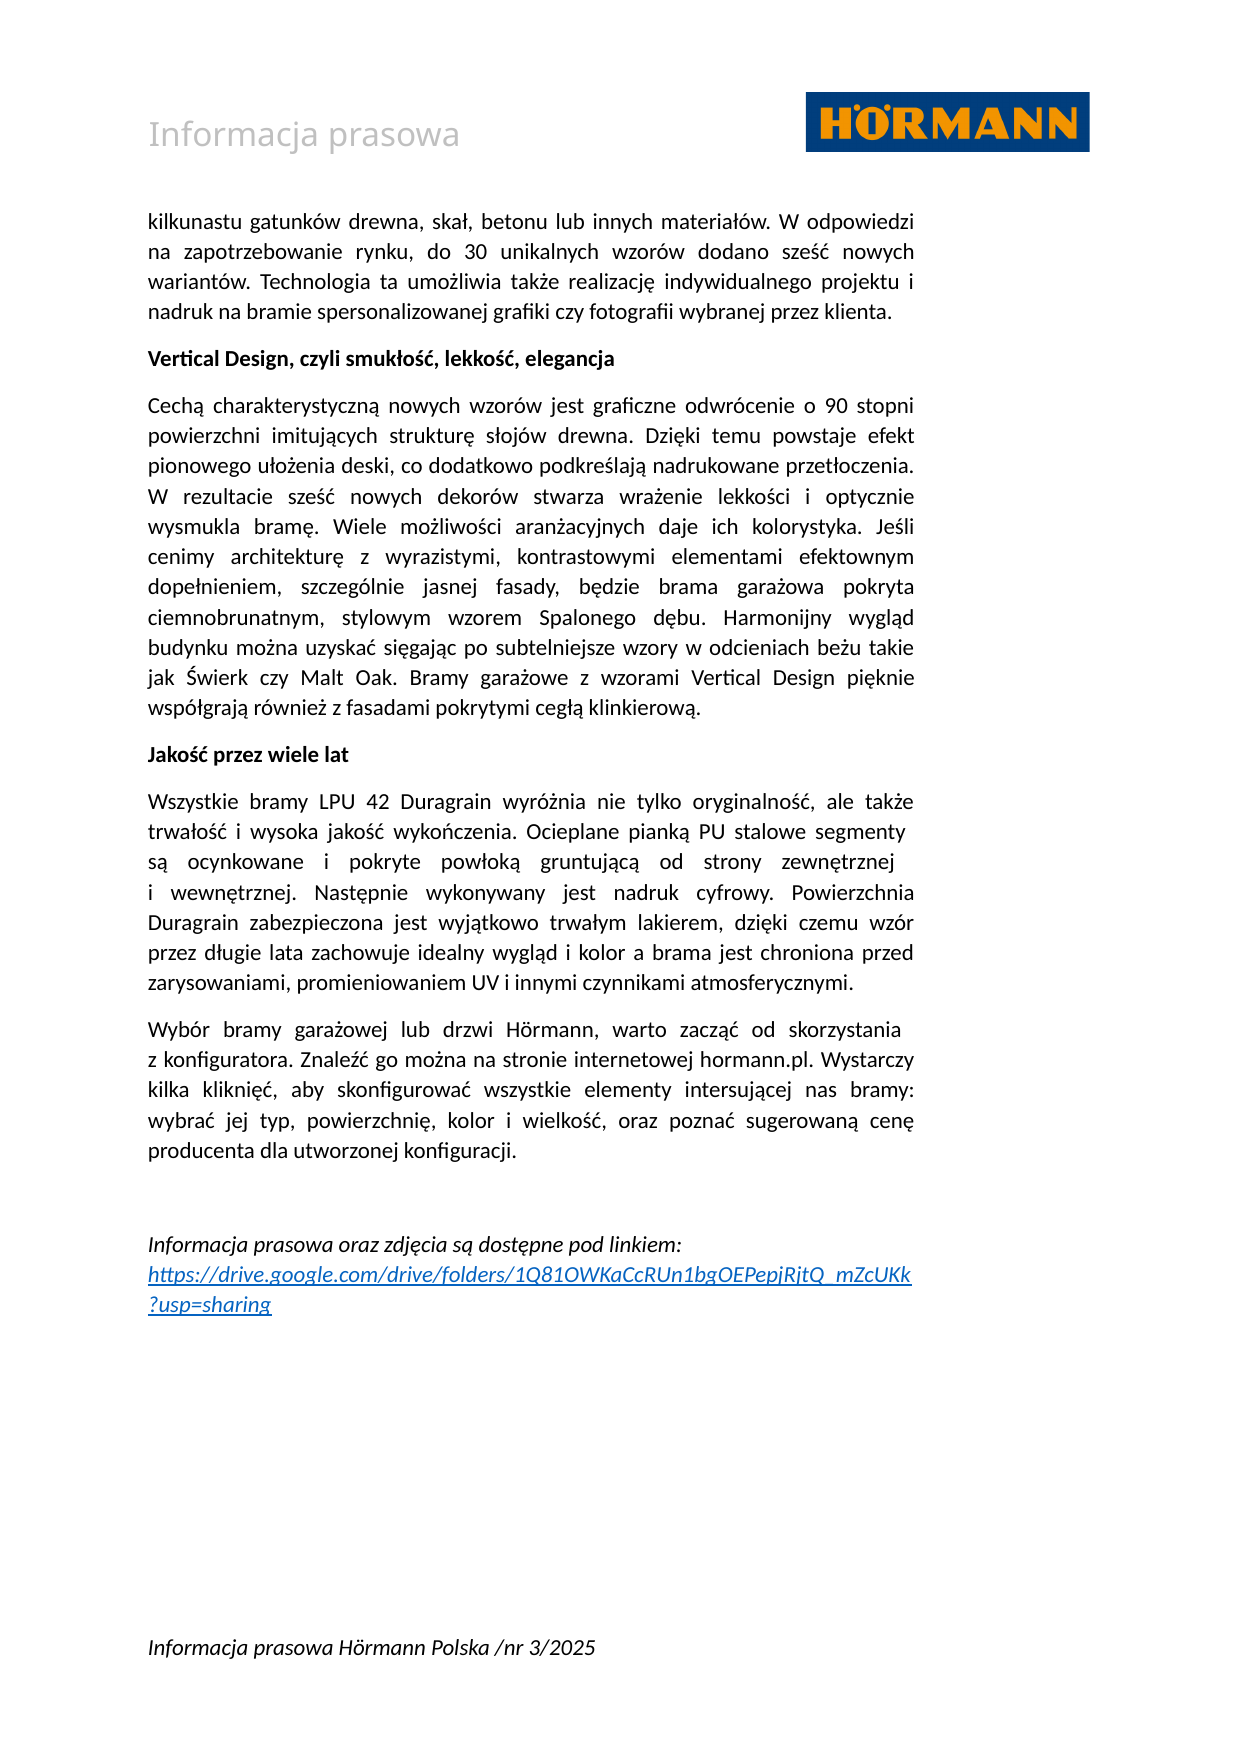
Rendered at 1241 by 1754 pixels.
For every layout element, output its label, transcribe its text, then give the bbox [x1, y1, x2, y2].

text Informacja prasowa oraz zdjęcia są dostępne pod linkiem: https://drive.google.com/drive/folders/1Q81OWKaCcRUn1bgOEPepjRjtQ_mZcUKk?usp=sharing [148, 1230, 916, 1318]
picture [805, 92, 1090, 152]
text Vertical Design, czyli smukłość, lekkość, elegancja [148, 344, 916, 372]
text Wszystkie bramy LPU 42 Duragrain wyróżnia nie tylko oryginalność, ale także trwałość i wysoka jakość wykończenia. Ocieplane pianką PU stalowe segmenty są ocynkowane i pokryte powłoką gruntującą od strony zewnętrznej i wewnętrznej. Następnie wykonywany jest nadruk cyfrowy. Powierzchnia Duragrain zabezpieczona jest wyjątkowo trwałym lakierem, dzięki czemu wzór przez długie lata zachowuje idealny wygląd i kolor a brama jest chroniona przed zarysowaniami, promieniowaniem UV i innymi czynnikami atmosferycznymi. [148, 787, 916, 996]
text Jakość przez wiele lat [148, 740, 916, 768]
text Cechą charakterystyczną nowych wzorów jest graficzne odwrócenie o 90 stopni powierzchni imitujących strukturę słojów drewna. Dzięki temu powstaje efekt pionowego ułożenia deski, co dodatkowo podkreślają nadrukowane przetłoczenia. W rezultacie sześć nowych dekorów stwarza wrażenie lekkości i optycznie wysmukla bramę. Wiele możliwości aranżacyjnych daje ich kolorystyka. Jeśli cenimy architekturę z wyrazistymi, kontrastowymi elementami efektownym dopełnieniem, szczególnie jasnej fasady, będzie brama garażowa pokryta ciemnobrunatnym, stylowym wzorem Spalonego dębu. Harmonijny wygląd budynku można uzyskać sięgając po subtelniejsze wzory w odcieniach beżu takie jak Świerk czy Malt Oak. Bramy garażowe z wzorami Vertical Design pięknie współgrają również z fasadami pokrytymi cegłą klinkierową. [148, 391, 916, 721]
text Wybór bramy garażowej lub drzwi Hörmann, warto zacząć od skorzystania z konfiguratora. Znaleźć go można na stronie internetowej hormann.pl. Wystarczy kilka kliknięć, aby skonfigurować wszystkie elementy intersującej nas bramy: wybrać jej typ, powierzchnię, kolor i wielkość, oraz poznać sugerowaną cenę producenta dla utworzonej konfiguracji. [148, 1015, 916, 1164]
